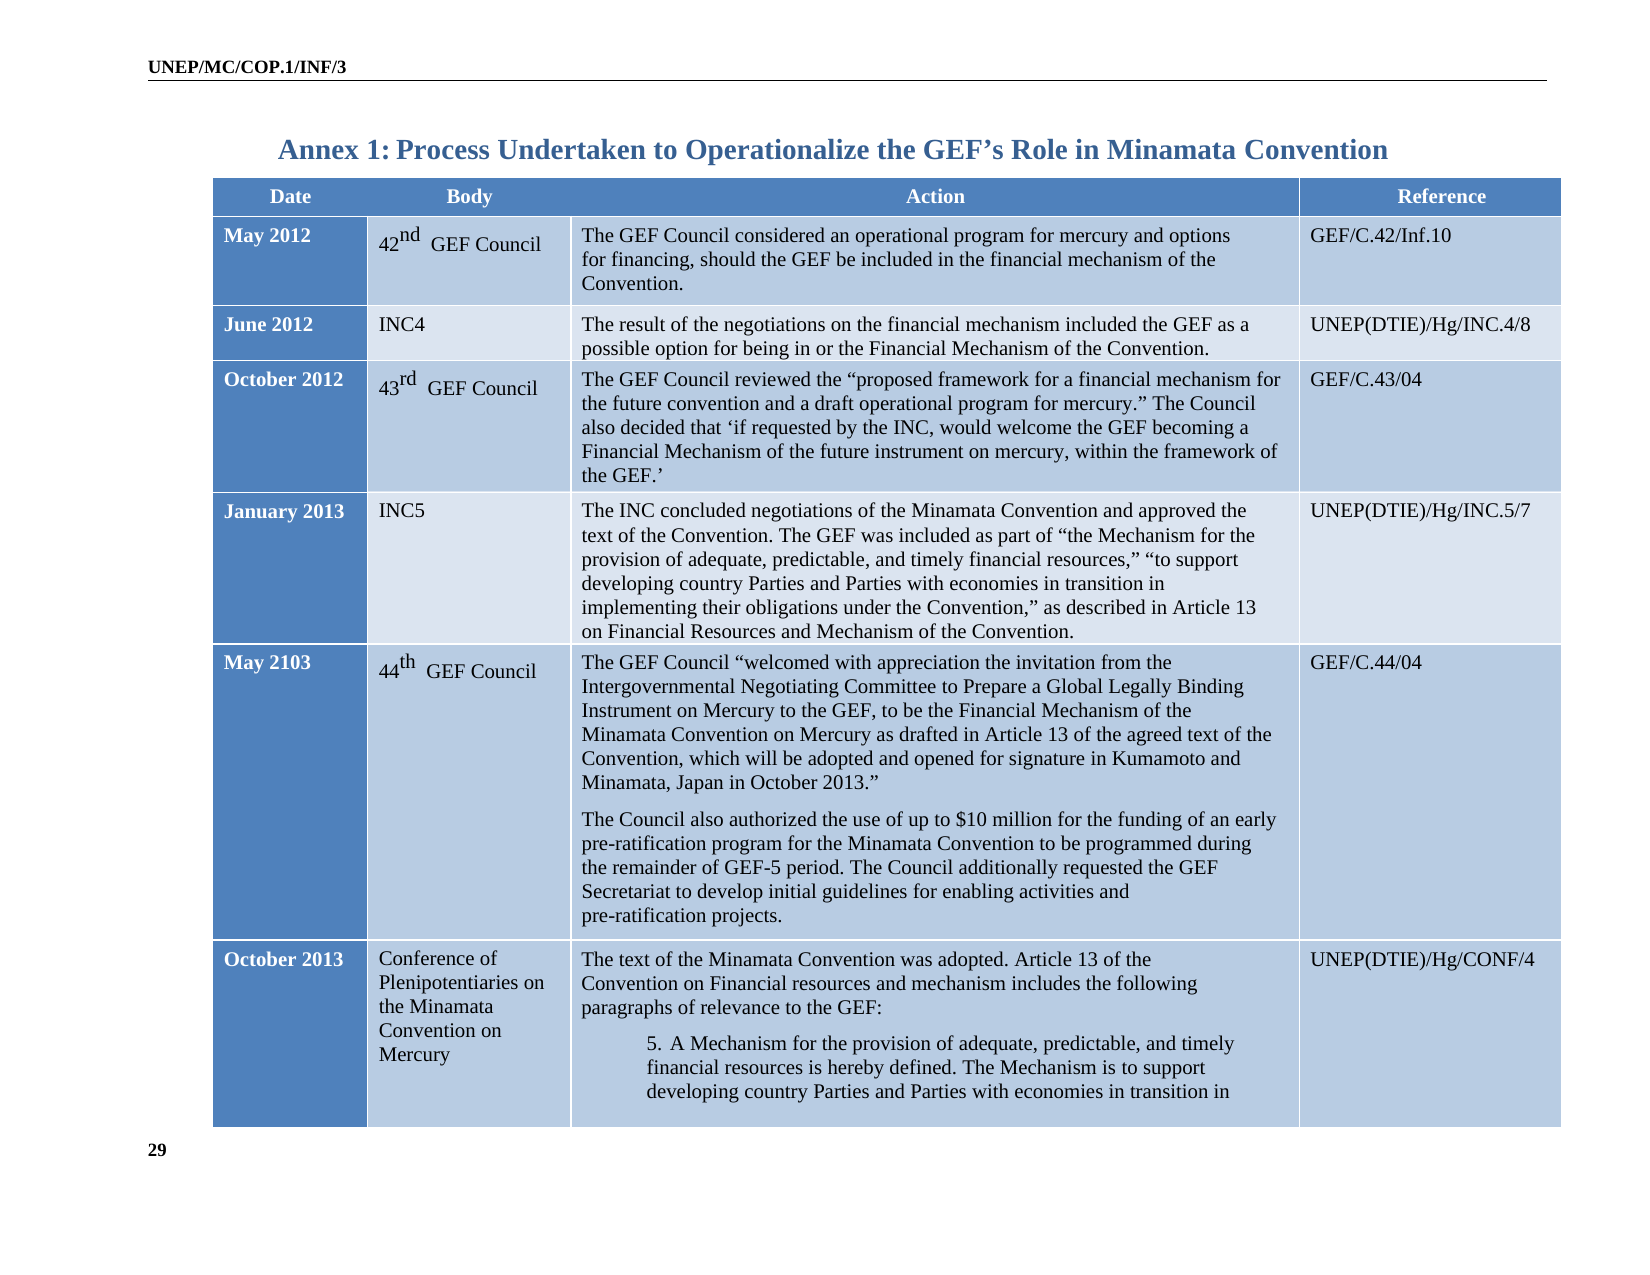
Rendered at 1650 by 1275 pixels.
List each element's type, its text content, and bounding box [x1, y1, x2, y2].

table_header Action [571, 178, 1299, 216]
table_cell The GEF Council considered an operational program for mercury and options for financing, should the GEF be included in the financial mechanism of the Convention. [572, 217, 1299, 305]
table_cell UNEP(DTIE)/Hg/CONF/4 [1300, 941, 1561, 1127]
table_cell GEF/C.42/Inf.10 [1300, 217, 1561, 305]
table_cell October 2012 [213, 361, 367, 491]
table_cell June 2012 [213, 306, 367, 360]
table_cell The GEF Council reviewed the “proposed framework for a financial mechanism for the future convention and a draft operational program for mercury.” The Council also decided that ‘if requested by the INC, would welcome the GEF becoming a Financial Mechanism of the future instrument on mercury, within the framework of the GEF.’ [572, 361, 1299, 491]
table_cell The INC concluded negotiations of the Minamata Convention and approved the text of the Convention. The GEF was included as part of “the Mechanism for the provision of adequate, predictable, and timely financial resources,” “to support developing country Parties and Parties with economies in transition in implementing their obligations under the Convention,” as described in Article 13 on Financial Resources and Mechanism of the Convention. [572, 493, 1299, 643]
table_cell 42nd GEF Council [368, 217, 570, 305]
table_cell UNEP(DTIE)/Hg/INC.5/7 [1300, 493, 1561, 643]
table_cell 44th GEF Council [368, 645, 570, 939]
table_cell October 2013 [213, 941, 367, 1127]
table_header Body [368, 178, 571, 216]
table_cell GEF/C.44/04 [1300, 645, 1561, 939]
table_cell May 2103 [213, 645, 367, 939]
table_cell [368, 941, 570, 1127]
table_cell January 2013 [213, 493, 367, 643]
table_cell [572, 941, 1299, 1127]
table_cell INC5 [368, 493, 570, 643]
table_cell The GEF Council “welcomed with appreciation the invitation from the Intergovernmental Negotiating Committee to Prepare a Global Legally Binding Instrument on Mercury to the GEF, to be the Financial Mechanism of the Minamata Convention on Mercury as drafted in Article 13 of the agreed text of the Convention, which will be adopted and opened for signature in Kumamoto and Minamata, Japan in October 2013.” The Council also authorized the use of up to $10 million for the funding of an early pre-ratification program for the Minamata Convention to be programmed during the remainder of GEF-5 period. The Council additionally requested the GEF Secretariat to develop initial guidelines for enabling activities and pre-ratification projects. [572, 645, 1299, 939]
table_cell INC4 [368, 306, 570, 360]
table_cell May 2012 [213, 217, 367, 305]
table_cell GEF/C.43/04 [1300, 361, 1561, 491]
table_header Reference [1300, 178, 1561, 216]
title Annex 1: Process Undertaken to Operationalize the GEF’s Role in Minamata Convention [278, 132, 1547, 166]
table_cell UNEP(DTIE)/Hg/INC.4/8 [1300, 306, 1561, 360]
table_cell 43rd GEF Council [368, 361, 570, 491]
table_header Date [213, 178, 368, 216]
table_cell The result of the negotiations on the financial mechanism included the GEF as a possible option for being in or the Financial Mechanism of the Convention. [572, 306, 1299, 360]
